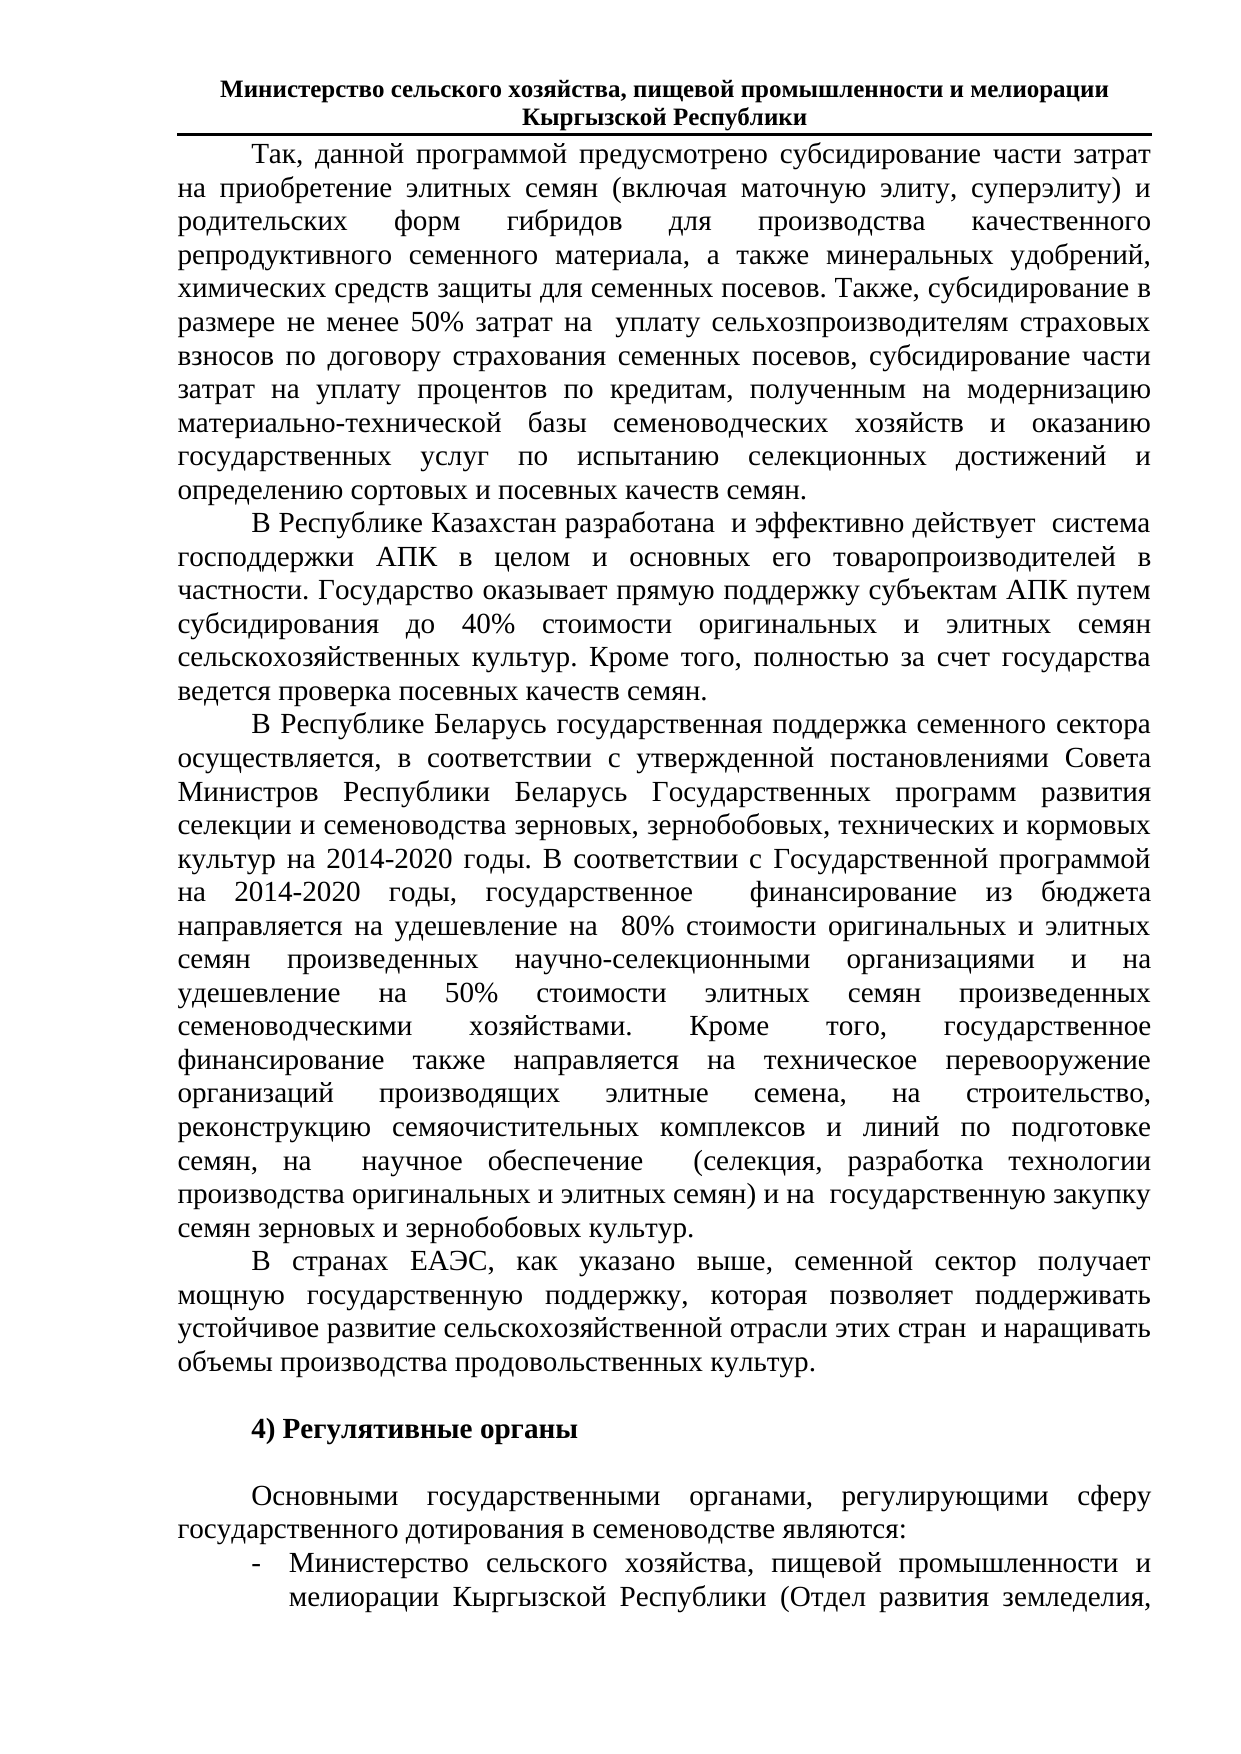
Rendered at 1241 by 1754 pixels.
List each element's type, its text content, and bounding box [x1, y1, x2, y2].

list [251, 1545, 1152, 1612]
text Основными государственными органами, регулирующими сферу государственного дотирования в семеноводстве являются: [177, 1478, 1152, 1545]
text В странах ЕАЭС, как указано выше, семенной сектор получает мощную государственную поддержку, которая позволяет поддерживать устойчивое развитие сельскохозяйственной отрасли этих стран и наращивать объемы производства продовольственных культур. [177, 1243, 1152, 1377]
text Так, данной программой предусмотрено субсидирование части затрат на приобретение элитных семян (включая маточную элиту, суперэлиту) и родительских форм гибридов для производства качественного репродуктивного семенного материала, а также минеральных удобрений, химических средств защиты для семенных посевов. Также, субсидирование в размере не менее 50% затрат на уплату сельхозпроизводителям страховых взносов по договору страхования семенных посевов, субсидирование части затрат на уплату процентов по кредитам, полученным на модернизацию материально-технической базы семеноводческих хозяйств и оказанию государственных услуг по испытанию селекционных достижений и определению сортовых и посевных качеств семян. [177, 136, 1152, 505]
text В Республике Беларусь государственная поддержка семенного сектора осуществляется, в соответствии с утвержденной постановлениями Совета Министров Республики Беларусь Государственных программ развития селекции и семеноводства зерновых, зернобобовых, технических и кормовых культур на 2014-2020 годы. В соответствии с Государственной программой на 2014-2020 годы, государственное финансирование из бюджета направляется на удешевление на 80% стоимости оригинальных и элитных семян произведенных научно-селекционными организациями и на удешевление на 50% стоимости элитных семян произведенных семеноводческими хозяйствами. Кроме того, государственное финансирование также направляется на техническое перевооружение организаций производящих элитные семена, на строительство, реконструкцию семяочистительных комплексов и линий по подготовке семян, на научное обеспечение (селекция, разработка технологии производства оригинальных и элитных семян) и на государственную закупку семян зерновых и зернобобовых культур. [177, 707, 1152, 1243]
text В Республике Казахстан разработана и эффективно действует система господдержки АПК в целом и основных его товаропроизводителей в частности. Государство оказывает прямую поддержку субъектам АПК путем субсидирования до 40% стоимости оригинальных и элитных семян сельскохозяйственных культур. Кроме того, полностью за счет государства ведется проверка посевных качеств семян. [177, 505, 1152, 707]
text 4) Регулятивные органы [177, 1411, 1152, 1444]
